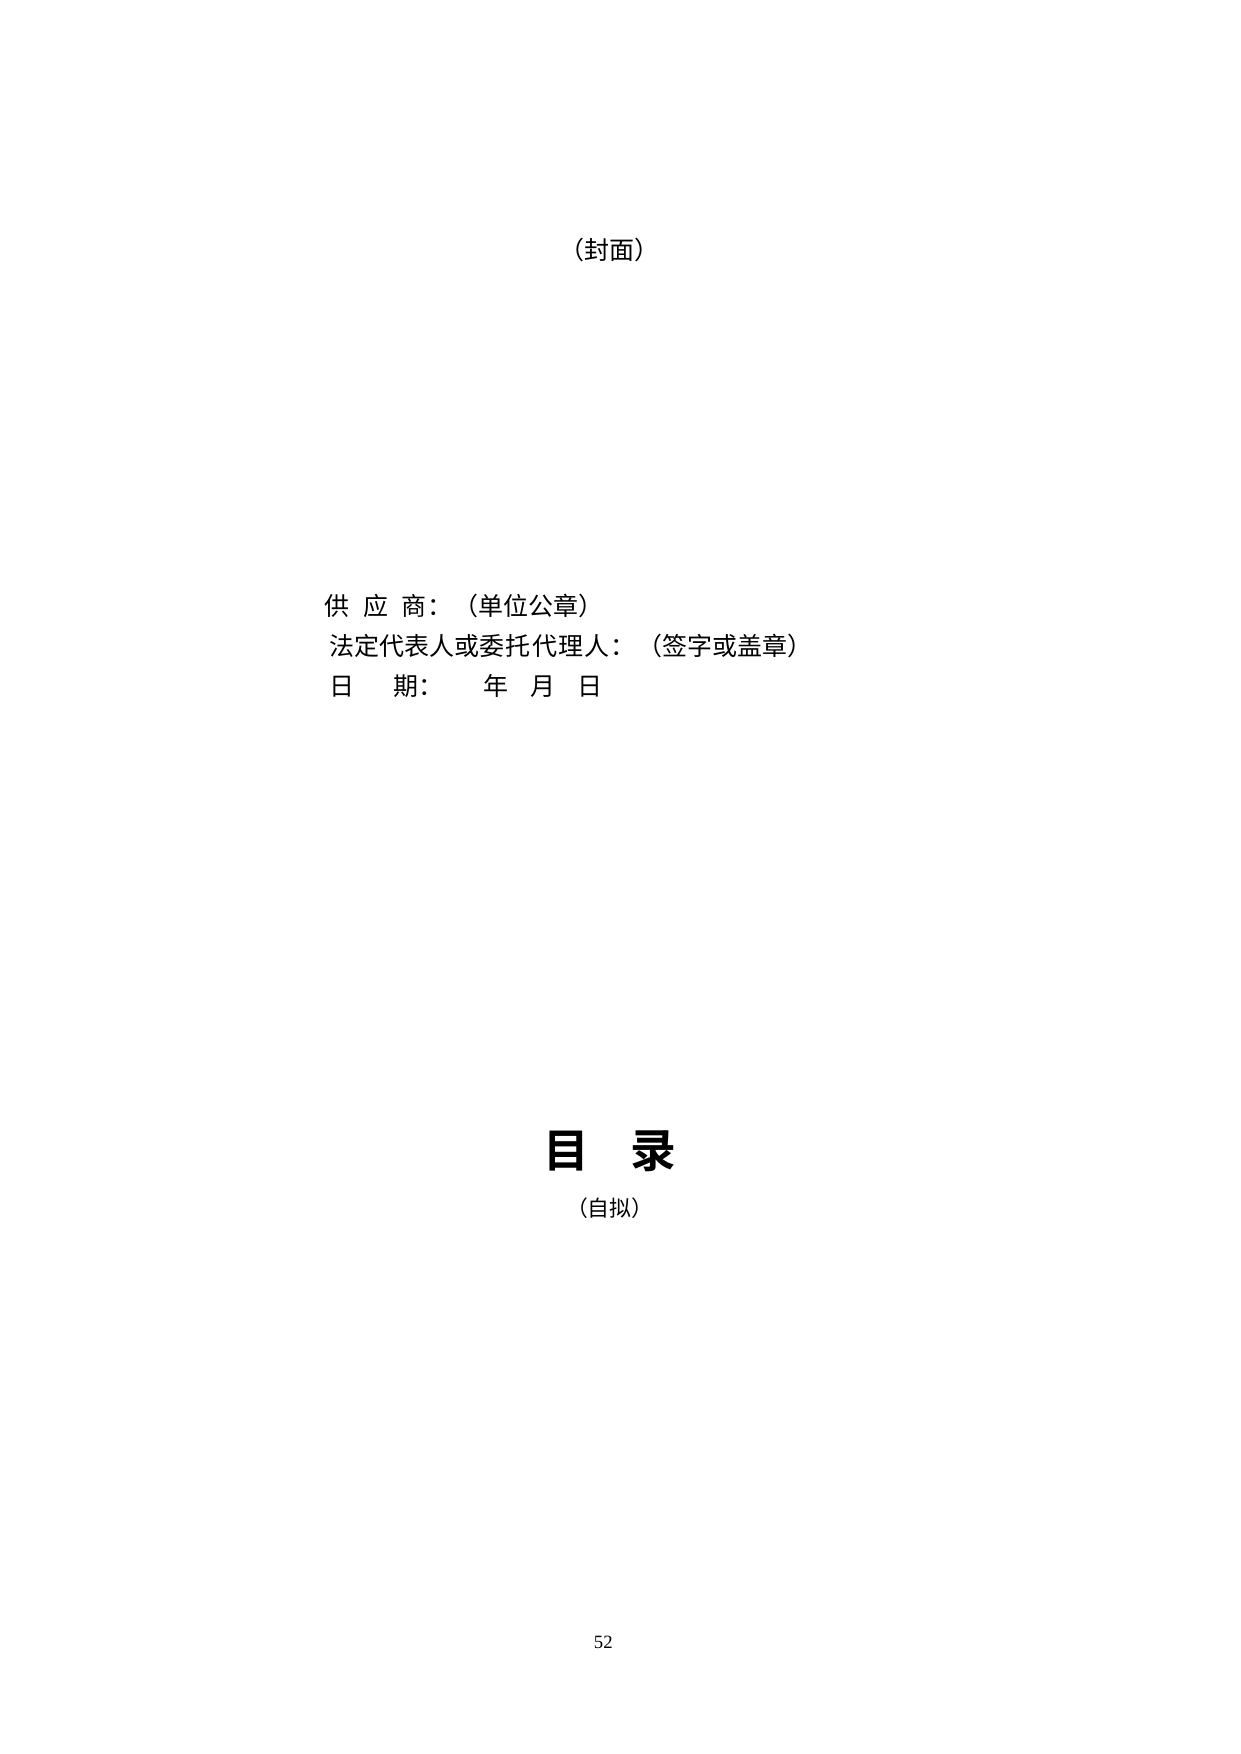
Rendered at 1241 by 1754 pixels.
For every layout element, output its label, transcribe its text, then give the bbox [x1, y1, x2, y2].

text 法定代表人或委托代理人：（签字或盖章） [204, 625, 1124, 664]
text 目 录 [95, 1108, 1124, 1187]
text 日 期： 年 月 日 [204, 664, 1124, 704]
text （自拟）一、投标函及开标一览表 [95, 1187, 1124, 1227]
text （封面） [95, 229, 1124, 268]
text 供 应 商：（单位公章） [204, 585, 1124, 625]
